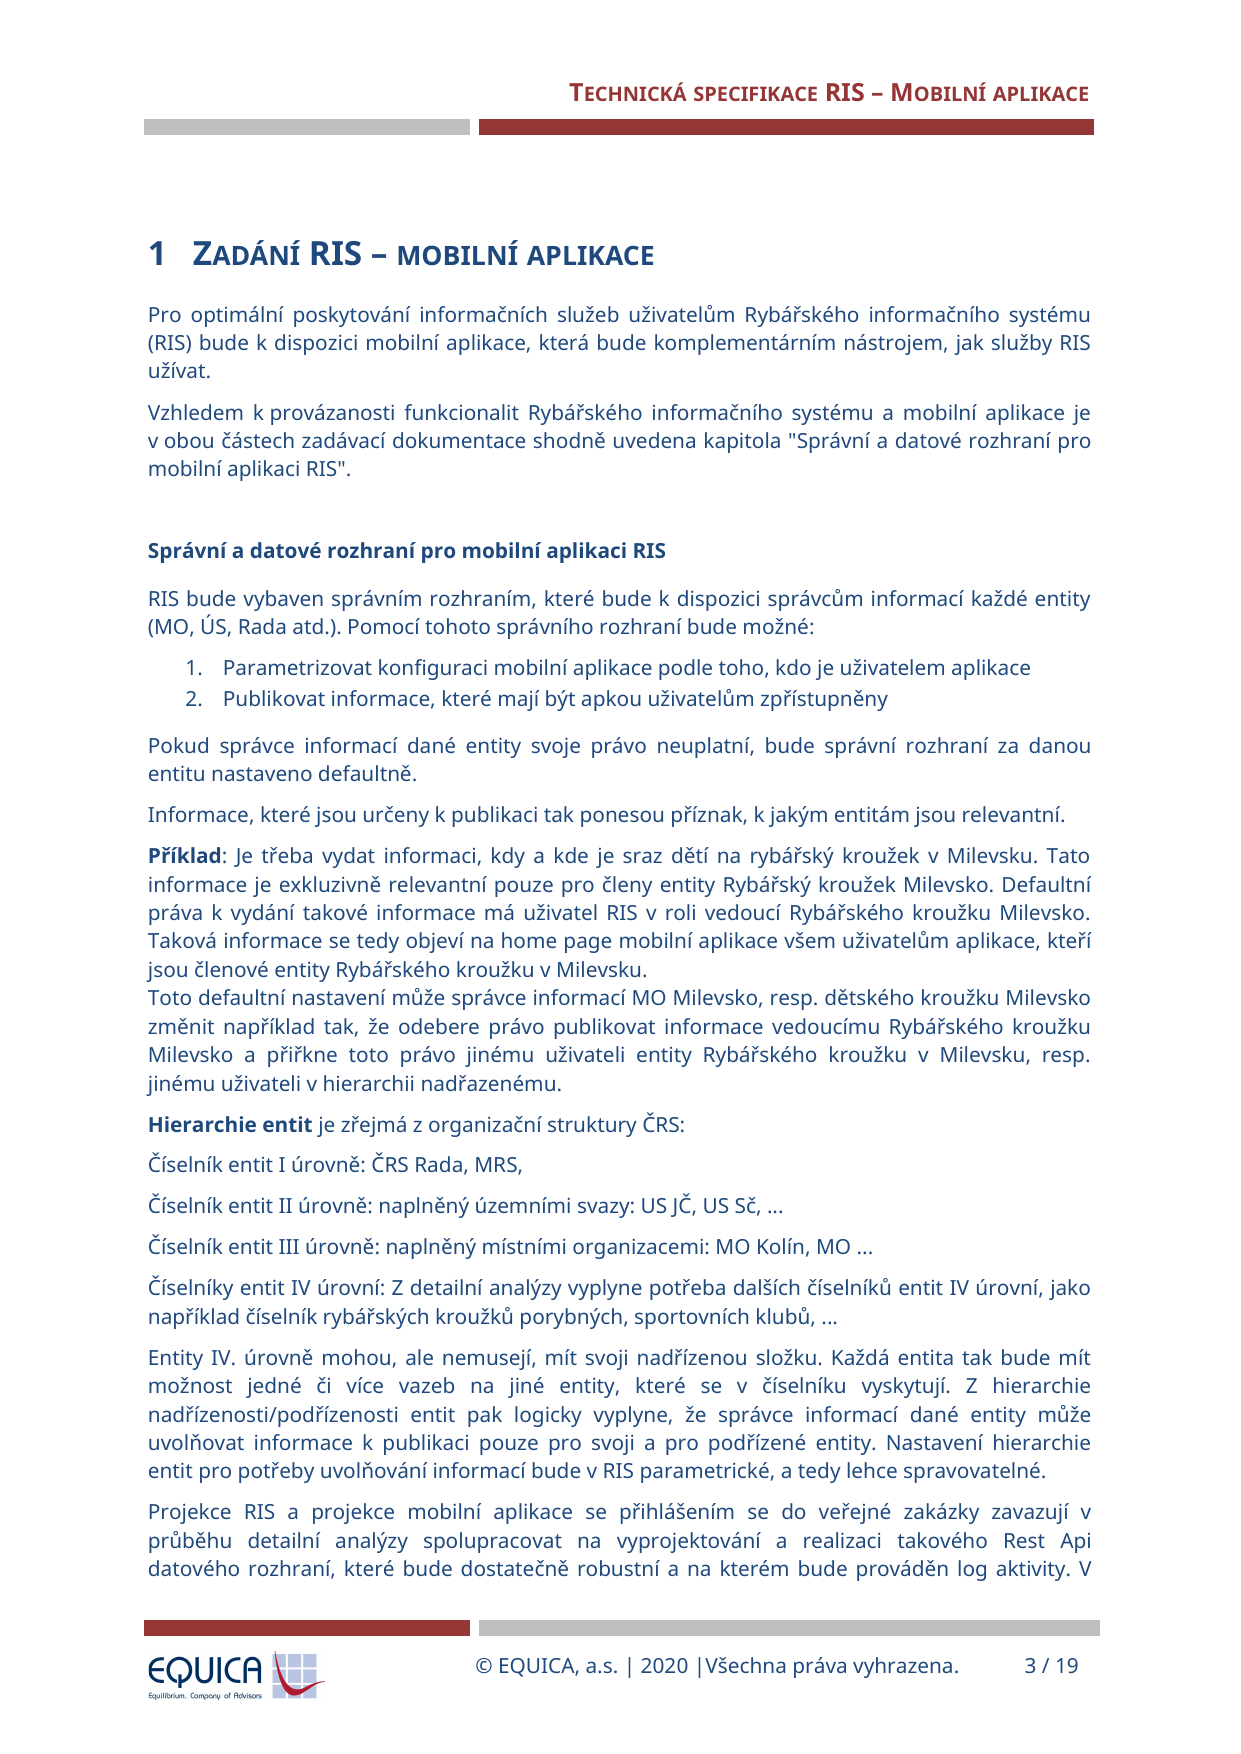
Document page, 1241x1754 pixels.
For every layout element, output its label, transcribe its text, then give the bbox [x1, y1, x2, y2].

list Publikovat informace, které mají být apkou uživatelům zpřístupněny [185, 684, 1092, 712]
text Číselník entit III úrovně: naplněný místními organizacemi: MO Kolín, MO ... [148, 1232, 1092, 1261]
text RIS bude vybaven správním rozhraním, které bude k dispozici správcům informací každé entity (MO, ÚS, Rada atd.). Pomocí tohoto správního rozhraní bude možné: [148, 584, 1092, 641]
picture [148, 1651, 325, 1700]
text Pro optimální poskytování informačních služeb uživatelům Rybářského informačního systému (RIS) bude k dispozici mobilní aplikace, která bude komplementárním nástrojem, jak služby RIS užívat. [148, 300, 1092, 385]
list Parametrizovat konfiguraci mobilní aplikace podle toho, kdo je uživatelem aplikace [185, 653, 1092, 681]
text Vzhledem k provázanosti funkcionalit Rybářského informačního systému a mobilní aplikace je v obou částech zadávací dokumentace shodně uvedena kapitola "Správní a datové rozhraní pro mobilní aplikaci RIS". [148, 398, 1092, 483]
text Příklad: Je třeba vydat informaci, kdy a kde je sraz dětí na rybářský kroužek v Milevsku. Tato informace je exkluzivně relevantní pouze pro členy entity Rybářský kroužek Milevsko. Defaultní práva k vydání takové informace má uživatel RIS v roli vedoucí Rybářského kroužku Milevsko. Taková informace se tedy objeví na home page mobilní aplikace všem uživatelům aplikace, kteří jsou členové entity Rybářského kroužku v Milevsku. Toto defaultní nastavení může správce informací MO Milevsko, resp. dětského kroužku Milevsko změnit například tak, že odebere právo publikovat informace vedoucímu Rybářského kroužku Milevsko a přiřkne toto právo jinému uživateli entity Rybářského kroužku v Milevsku, resp. jinému uživateli v hierarchii nadřazenému. [148, 841, 1092, 1097]
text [148, 1497, 1092, 1583]
subtitle Zadání RIS – mobilní aplikace [148, 229, 1092, 275]
text Správní a datové rozhraní pro mobilní aplikaci RIS [148, 536, 1092, 565]
text Číselník entit I úrovně: ČRS Rada, MRS, [148, 1151, 1092, 1179]
text Číselník entit II úrovně: naplněný územními svazy: US JČ, US Sč, ... [148, 1192, 1092, 1220]
text Entity IV. úrovně mohou, ale nemusejí, mít svoji nadřízenou složku. Každá entita tak bude mít možnost jedné či více vazeb na jiné entity, které se v číselníku vyskytují. Z hierarchie nadřízenosti/podřízenosti entit pak logicky vyplyne, že správce informací dané entity může uvolňovat informace k publikaci pouze pro svoji a pro podřízené entity. Nastavení hierarchie entit pro potřeby uvolňování informací bude v RIS parametrické, a tedy lehce spravovatelné. [148, 1343, 1092, 1485]
text Číselníky entit IV úrovní: Z detailní analýzy vyplyne potřeba dalších číselníků entit IV úrovní, jako například číselník rybářských kroužků porybných, sportovních klubů, ... [148, 1273, 1092, 1330]
text Informace, které jsou určeny k publikaci tak ponesou příznak, k jakým entitám jsou relevantní. [148, 800, 1092, 829]
text Hierarchie entit je zřejmá z organizační struktury ČRS: [148, 1110, 1092, 1138]
text Pokud správce informací dané entity svoje právo neuplatní, bude správní rozhraní za danou entitu nastaveno defaultně. [148, 731, 1092, 788]
